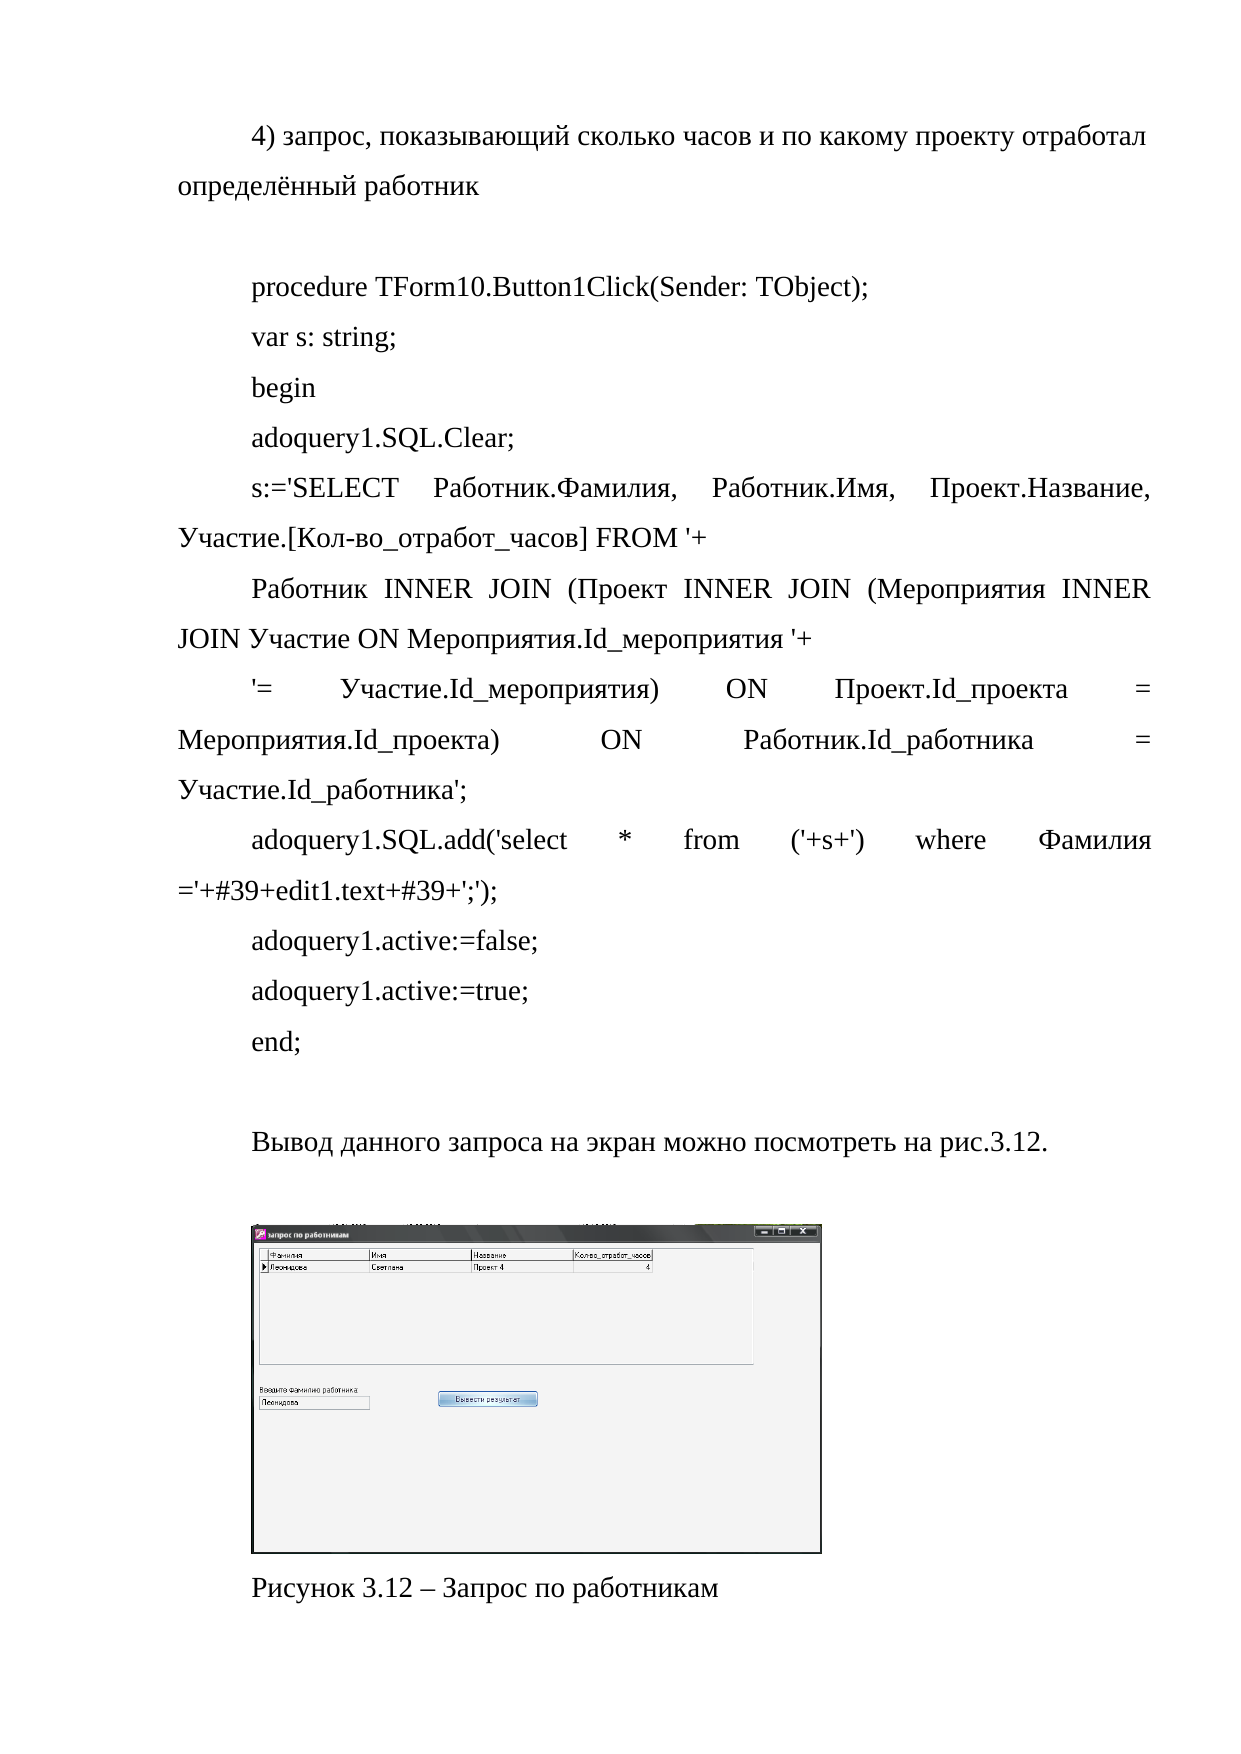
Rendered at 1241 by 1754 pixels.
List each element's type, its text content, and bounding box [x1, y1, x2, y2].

text begin [177, 370, 1152, 403]
text adoquery1.SQL.Clear; [177, 420, 1152, 453]
text Работник INNER JOIN (Проект INNER JOIN (Мероприятия INNER JOIN Участие ON Мероприятия.Id_мероприятия '+ [177, 571, 1152, 655]
text adoquery1.SQL.add('select * from ('+s+') where Фамилия ='+#39+edit1.text+#39+';'); [177, 822, 1152, 906]
text adoquery1.active:=true; [177, 973, 1152, 1007]
text Рисунок 3.12 – Запрос по работникам [177, 1570, 1152, 1603]
text '= Участие.Id_мероприятия) ON Проект.Id_проекта = Мероприятия.Id_проекта) ON Работник.Id_работника = Участие.Id_работника'; [177, 672, 1152, 806]
text procedure TForm10.Button1Click(Sender: TObject); [177, 269, 1152, 303]
text Вывод данного запроса на экран можно посмотреть на рис.3.12. [177, 1124, 1152, 1158]
text adoquery1.active:=false; [177, 923, 1152, 957]
text end; [177, 1024, 1152, 1057]
picture [251, 1224, 822, 1554]
text s:='SELECT Работник.Фамилия, Работник.Имя, Проект.Название, Участие.[Кол-во_отработ_часов] FROM '+ [177, 470, 1152, 554]
text var s: string; [177, 319, 1152, 353]
text 4) запрос, показывающий сколько часов и по какому проекту отработал определённый работник [177, 118, 1152, 202]
